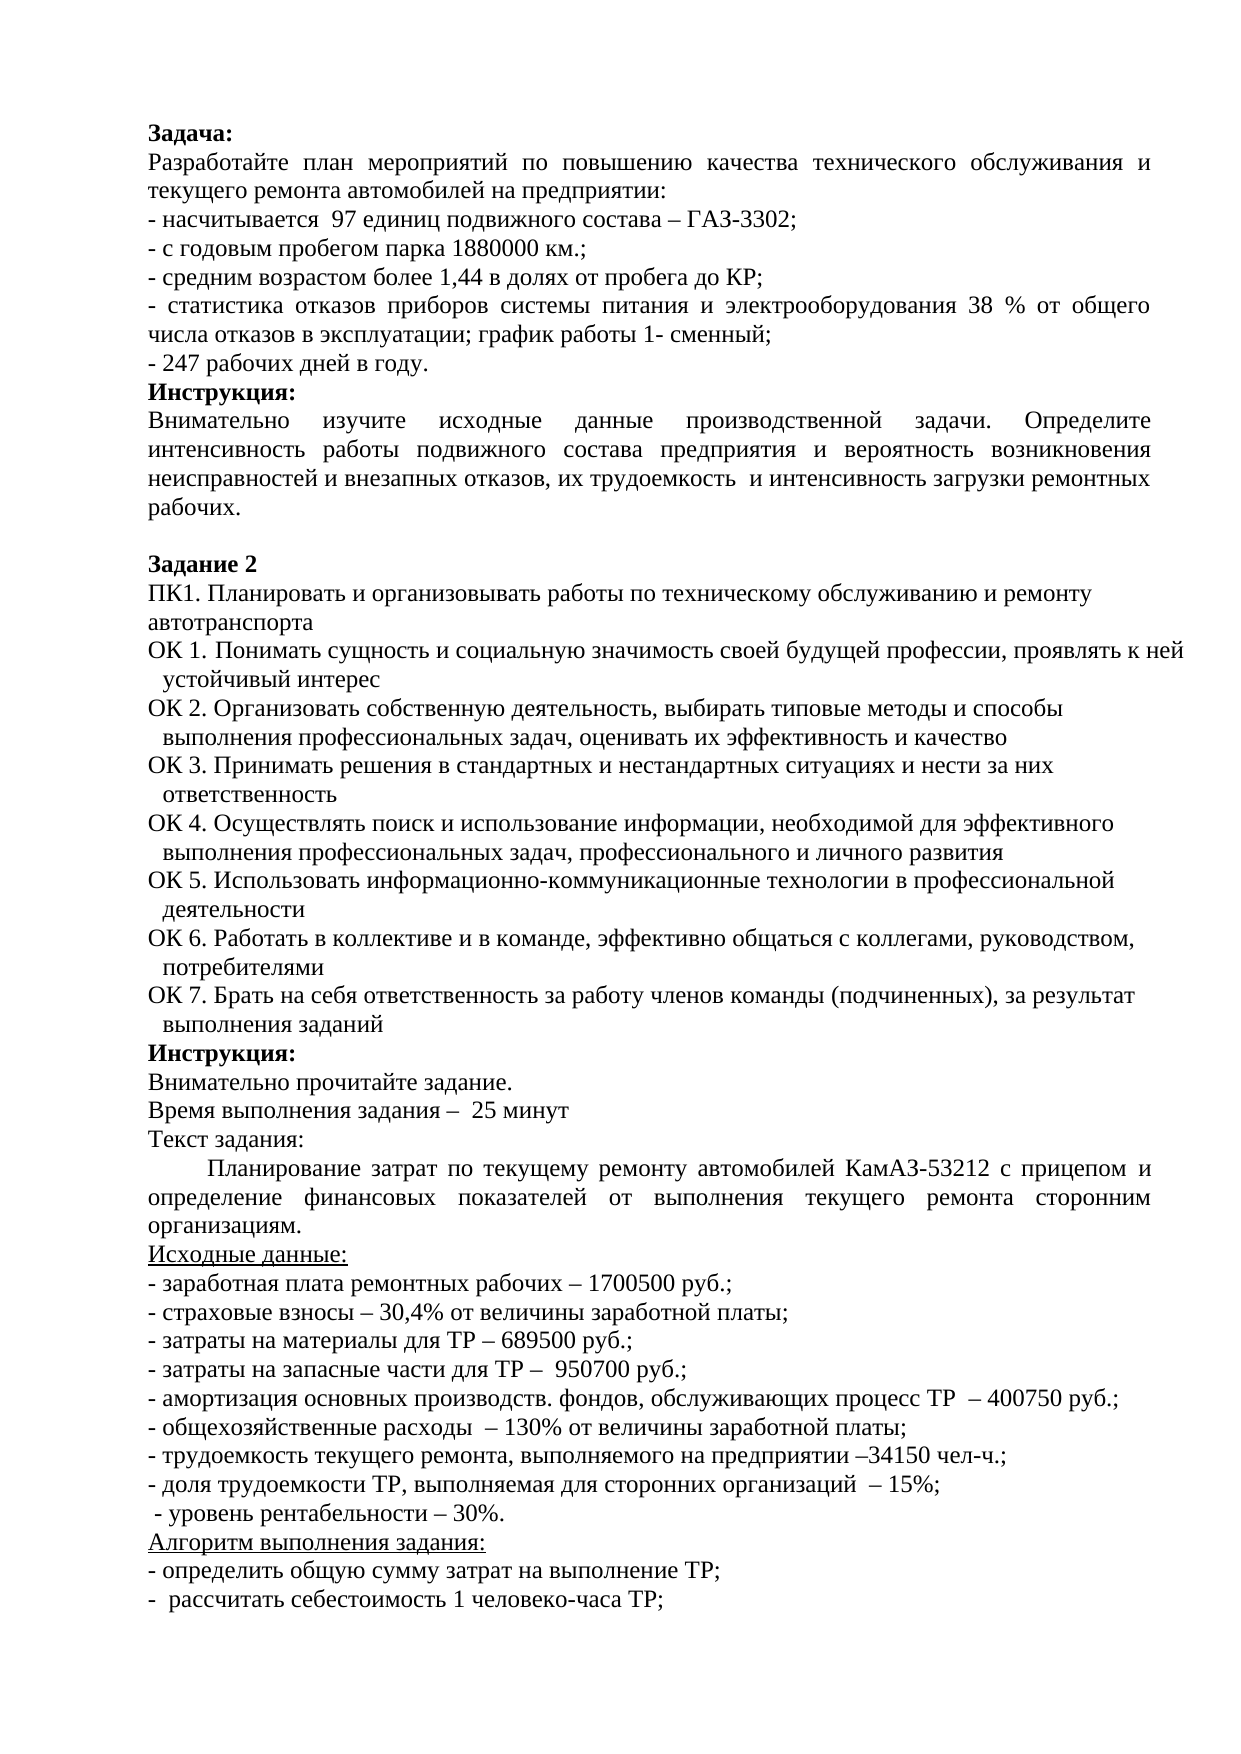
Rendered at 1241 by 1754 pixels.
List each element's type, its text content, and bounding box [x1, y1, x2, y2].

text Текст задания: [148, 1124, 1190, 1153]
text ОК 6. Работать в коллективе и в команде, эффективно общаться с коллегами, руководством, потребителями [148, 923, 1190, 981]
text - рассчитать себестоимость 1 человеко-часа ТР; [148, 1584, 1152, 1613]
text - страховые взносы – 30,4% от величины заработной платы; [148, 1297, 1152, 1326]
text ОК 3. Принимать решения в стандартных и нестандартных ситуациях и нести за них ответственность [148, 751, 1190, 808]
text Внимательно изучите исходные данные производственной задачи. Определите интенсивность работы подвижного состава предприятия и вероятность возникновения неисправностей и внезапных отказов, их трудоемкость и интенсивность загрузки ремонтных рабочих. [148, 406, 1152, 521]
text Задача: [148, 118, 1152, 147]
text - затраты на материалы для ТР – 689500 руб.; [148, 1326, 1152, 1354]
text ОК 2. Организовать собственную деятельность, выбирать типовые методы и способы выполнения профессиональных задач, оценивать их эффективность и качество [148, 693, 1190, 751]
text Исходные данные: [148, 1239, 1152, 1268]
text - амортизация основных производств. фондов, обслуживающих процесс ТР – 400750 руб.; [148, 1383, 1152, 1412]
text Планирование затрат по текущему ремонту автомобилей КамАЗ-53212 с прицепом и определение финансовых показателей от выполнения текущего ремонта сторонним организациям. [148, 1153, 1152, 1239]
text Инструкция: [148, 377, 1190, 406]
text ОК 7. Брать на себя ответственность за работу членов команды (подчиненных), за результат выполнения заданий [148, 981, 1190, 1038]
text ПК1. Планировать и организовывать работы по техническому обслуживанию и ремонту автотранспорта [148, 578, 1152, 636]
text Внимательно прочитайте задание. [148, 1067, 1190, 1096]
text ОК 1. Понимать сущность и социальную значимость своей будущей профессии, проявлять к ней устойчивый интерес [148, 636, 1190, 693]
text Разработайте план мероприятий по повышению качества технического обслуживания и текущего ремонта автомобилей на предприятии: [148, 147, 1152, 204]
text - доля трудоемкости ТР, выполняемая для сторонних организаций – 15%; [148, 1469, 1152, 1498]
text - средним возрастом более 1,44 в долях от пробега до КР; [148, 262, 1152, 291]
text ОК 4. Осуществлять поиск и использование информации, необходимой для эффективного выполнения профессиональных задач, профессионального и личного развития [148, 808, 1190, 866]
text - насчитывается 97 единиц подвижного состава – ГАЗ-3302; [148, 204, 1152, 233]
text - определить общую сумму затрат на выполнение ТР; [148, 1556, 1152, 1584]
text - общехозяйственные расходы – 130% от величины заработной платы; [148, 1412, 1152, 1441]
text - 247 рабочих дней в году. [148, 348, 1152, 377]
text - статистика отказов приборов системы питания и электрооборудования 38 % от общего числа отказов в эксплуатации; график работы 1- сменный; [148, 291, 1152, 348]
text Алгоритм выполнения задания: [148, 1527, 1152, 1556]
text - уровень рентабельности – 30%. [148, 1498, 1152, 1527]
text - с годовым пробегом парка 1880000 км.; [148, 233, 1152, 262]
text Инструкция: [148, 1038, 1190, 1067]
text ОК 5. Использовать информационно-коммуникационные технологии в профессиональной деятельности [148, 866, 1190, 923]
text Задание 2 [148, 549, 1190, 578]
text - заработная плата ремонтных рабочих – 1700500 руб.; [148, 1268, 1152, 1297]
text - затраты на запасные части для ТР – 950700 руб.; [148, 1354, 1152, 1383]
text - трудоемкость текущего ремонта, выполняемого на предприятии –34150 чел-ч.; [148, 1441, 1152, 1469]
text Время выполнения задания – 25 минут [148, 1096, 1190, 1124]
